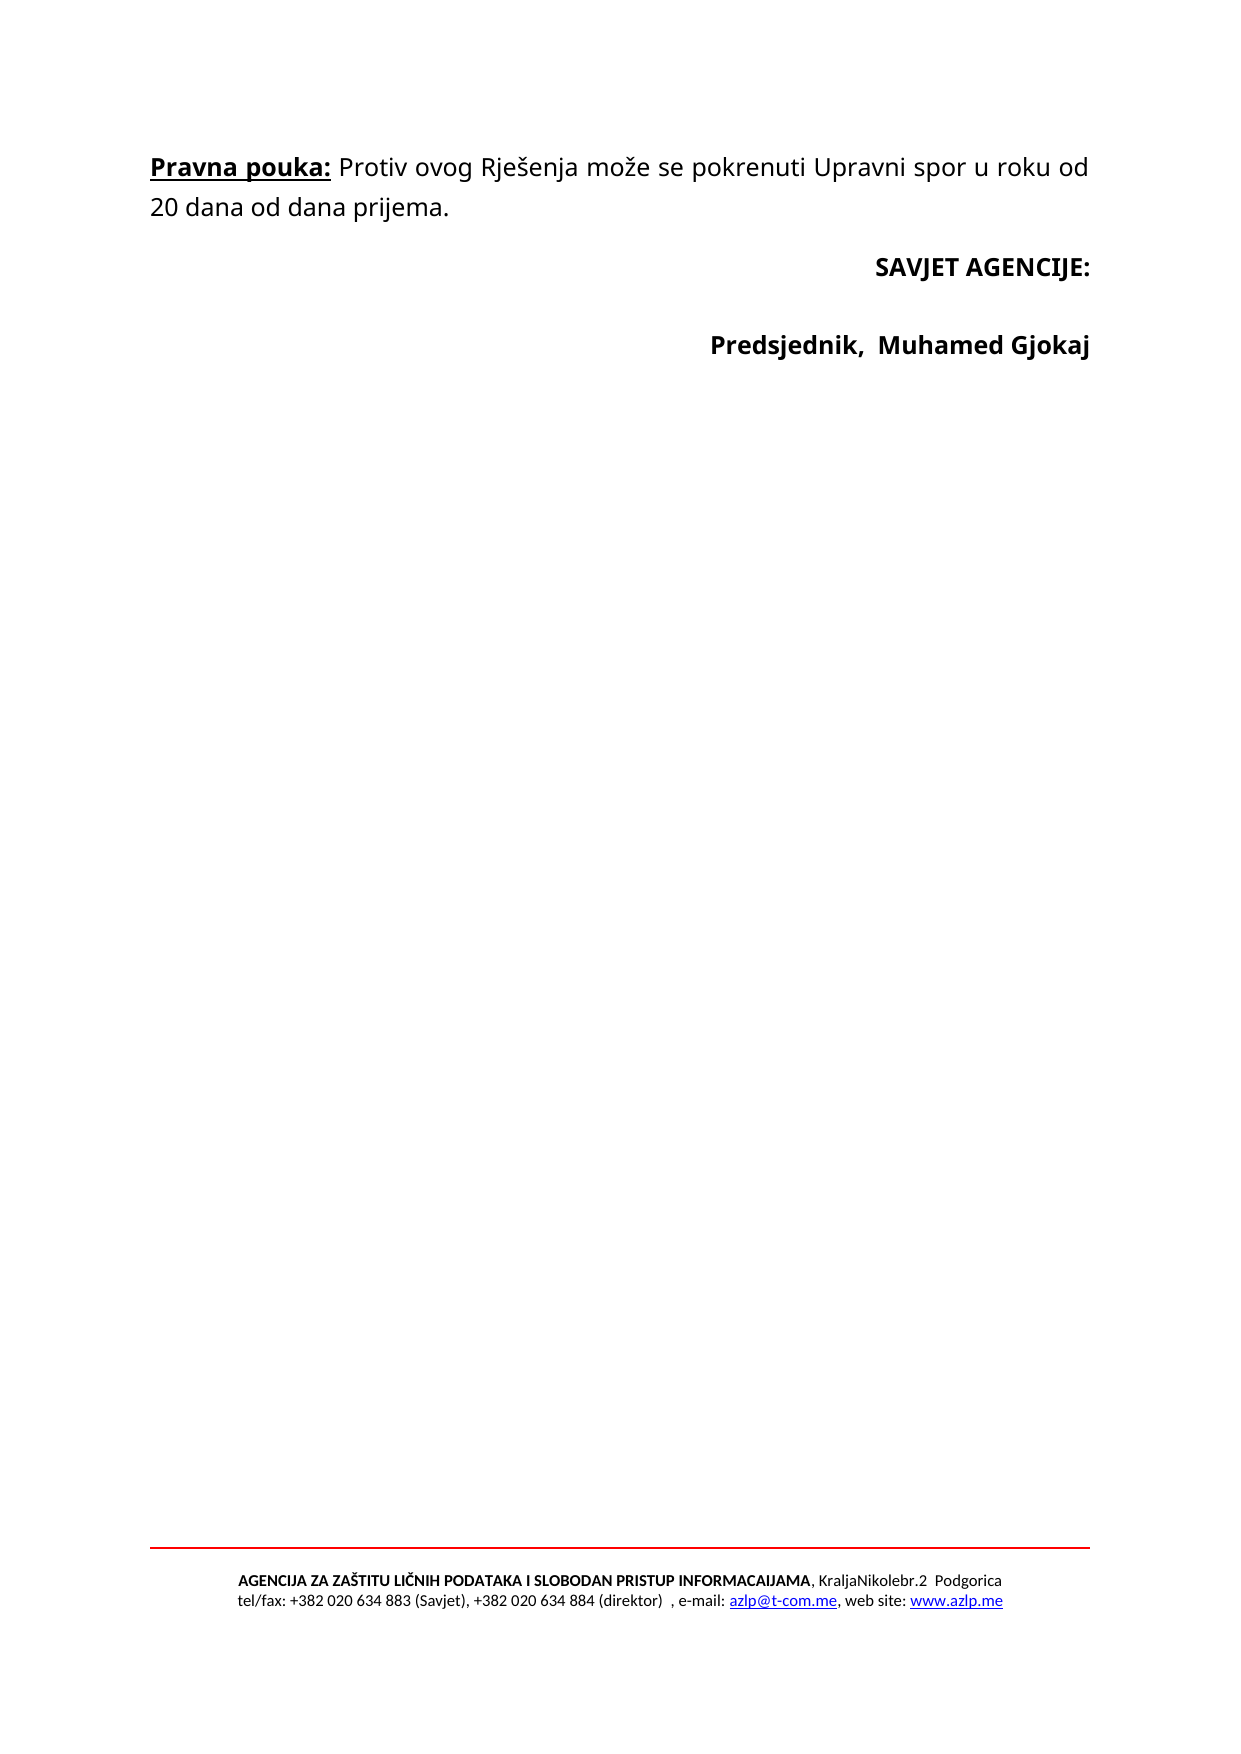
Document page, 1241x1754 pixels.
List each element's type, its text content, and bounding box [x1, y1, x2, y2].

text SAVJET AGENCIJE: [150, 249, 1090, 283]
text Pravna pouka: Protiv ovog Rješenja može se pokrenuti Upravni spor u roku od 20 dana od dana prijema. [150, 150, 1090, 223]
text Predsjednik, Muhamed Gjokaj [150, 327, 1090, 362]
